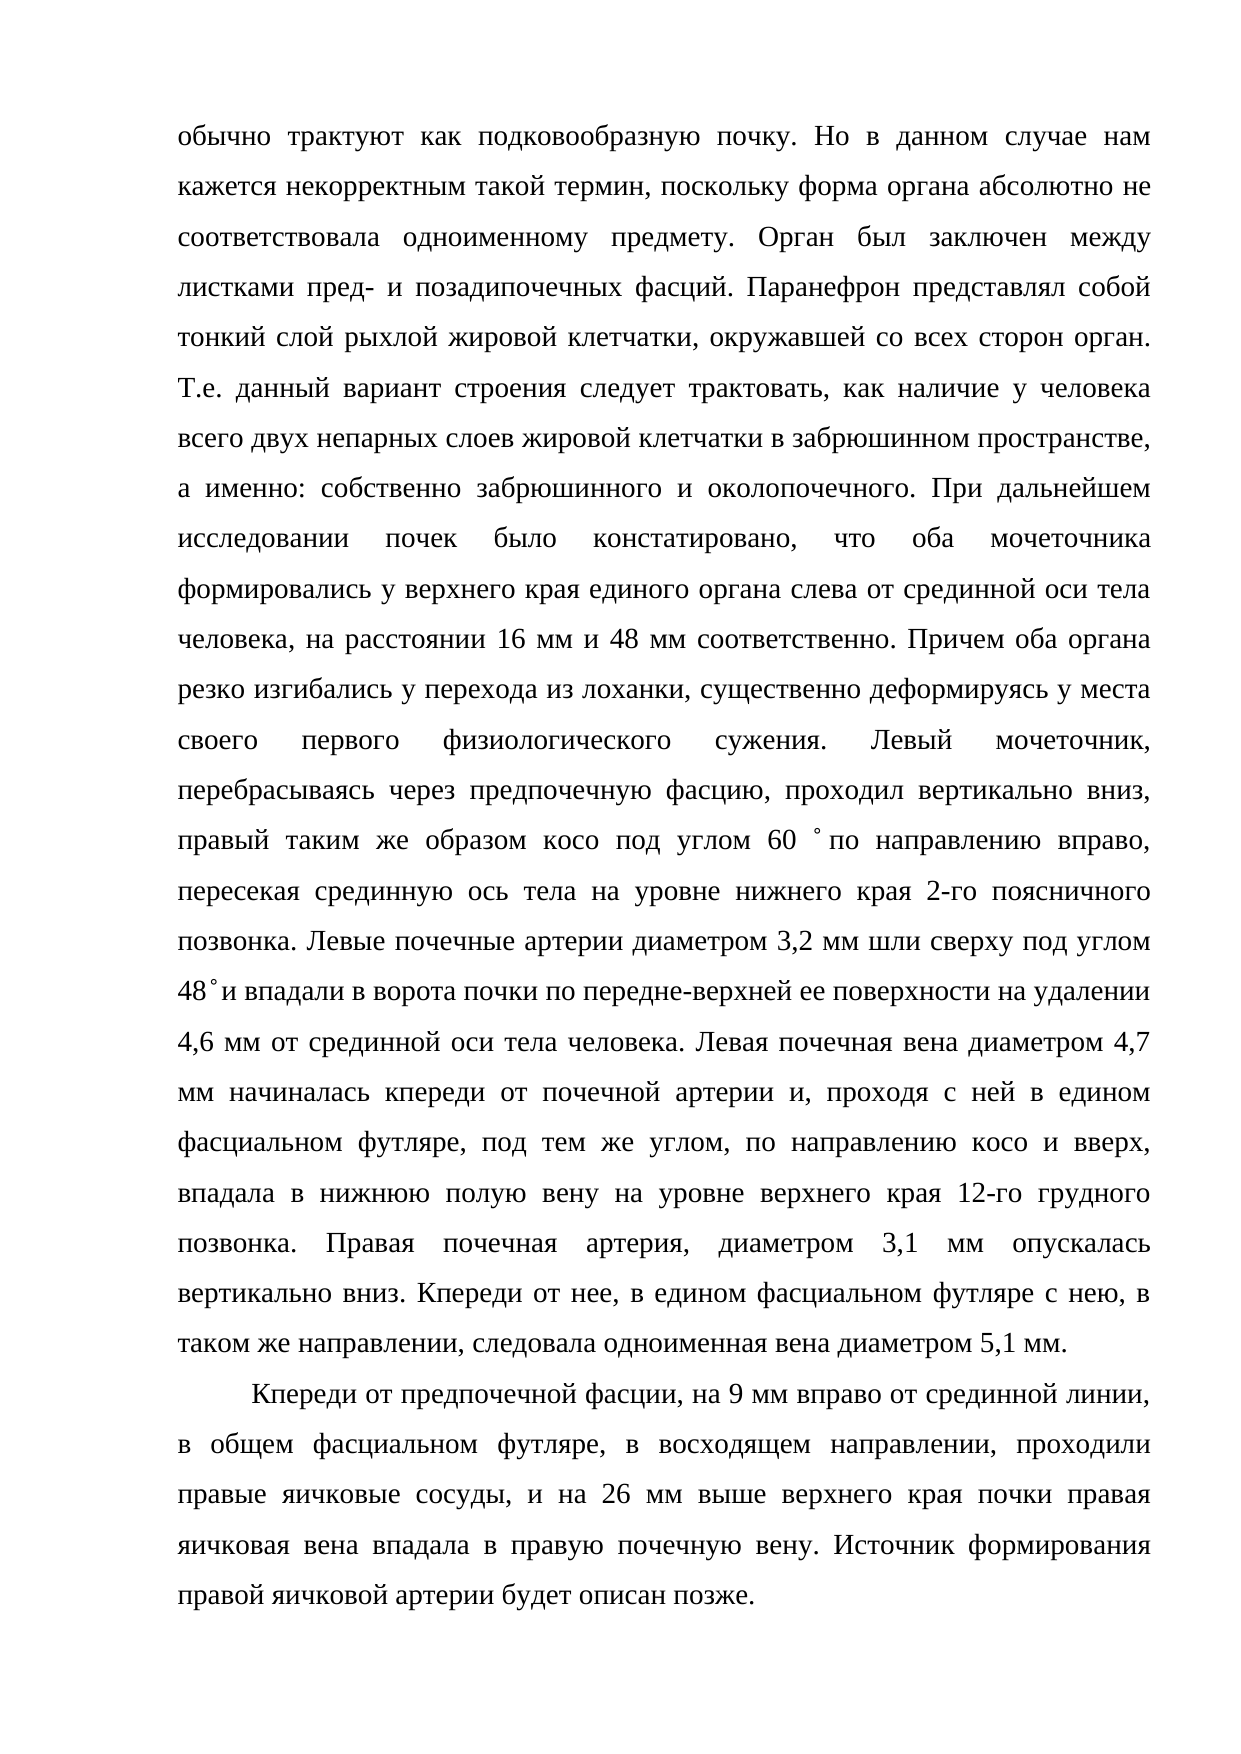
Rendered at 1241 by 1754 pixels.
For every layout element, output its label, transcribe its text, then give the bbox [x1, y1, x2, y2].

text Кпереди от предпочечной фасции, на вправо от срединной линии, в общем фасциальном футляре, в восходящем направлении, проходили правые яичковые сосуды, и на выше верхнего края почки правая яичковая вена впадала в правую почечную вену. Источник формирования правой яичковой артерии будет описан позже. [177, 1376, 1152, 1611]
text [177, 118, 1152, 1359]
